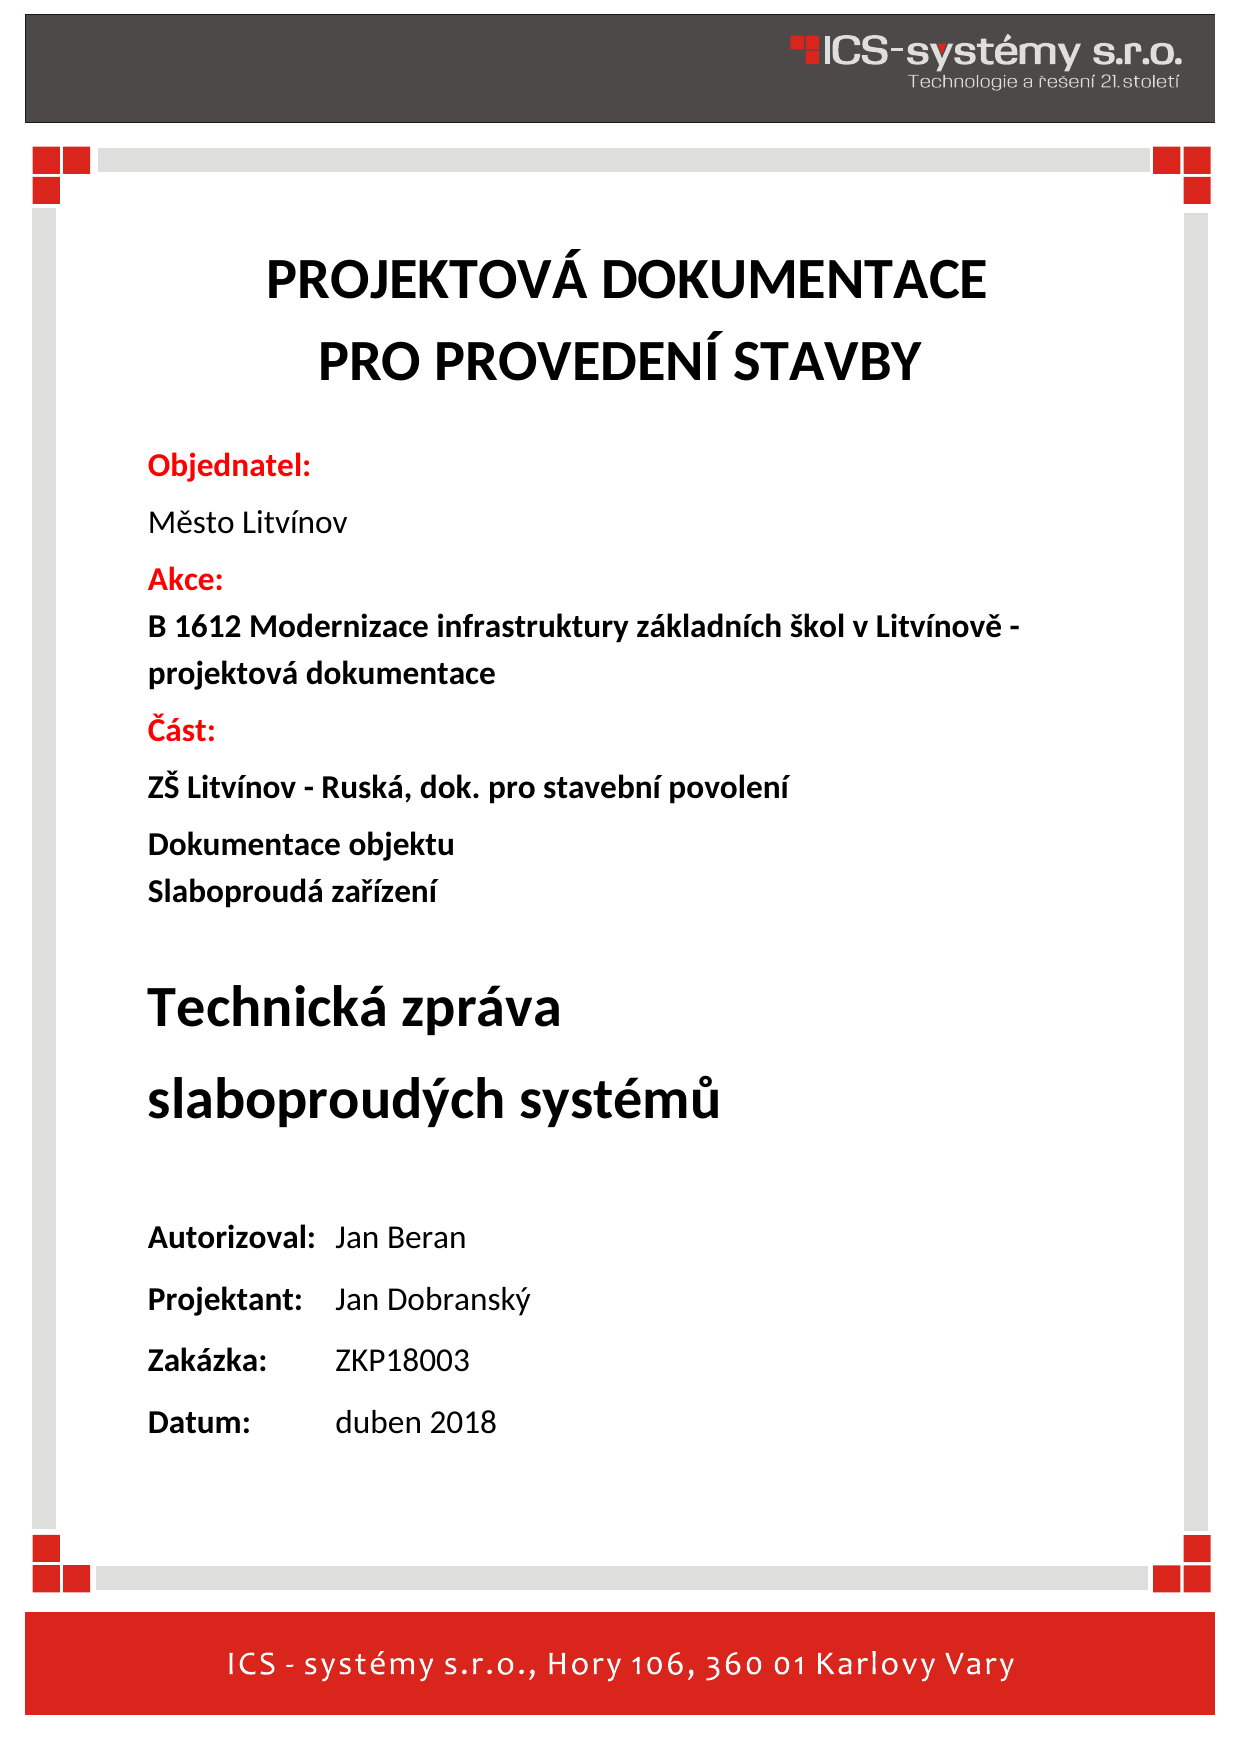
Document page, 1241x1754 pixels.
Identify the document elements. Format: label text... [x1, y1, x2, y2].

text Akce: B 1612 Modernizace infrastruktury základních škol v Litvínově - projektová dokumentace [148, 558, 1093, 692]
text Dokumentace objektu Slaboproudá zařízení [148, 823, 1093, 911]
text Část: [148, 709, 1093, 749]
text Technická zpráva [148, 970, 1093, 1041]
text Datum: duben 2018 [148, 1401, 1093, 1441]
text ZŠ Litvínov - Ruská, dok. pro stavební povolení [148, 766, 1093, 807]
text Projektant: Jan Dobranský [148, 1277, 1093, 1318]
text Objednatel: [148, 444, 1093, 484]
text PROJEKTOVÁ DOKUMENTACE PRO PROVEDENÍ STAVBY [148, 242, 1093, 395]
text Autorizoval: Jan Beran [148, 1216, 1093, 1257]
text Zakázka: ZKP18003 [148, 1339, 1093, 1380]
text slaboproudých systémů [148, 1062, 1093, 1133]
text Město Litvínov [148, 501, 1093, 542]
